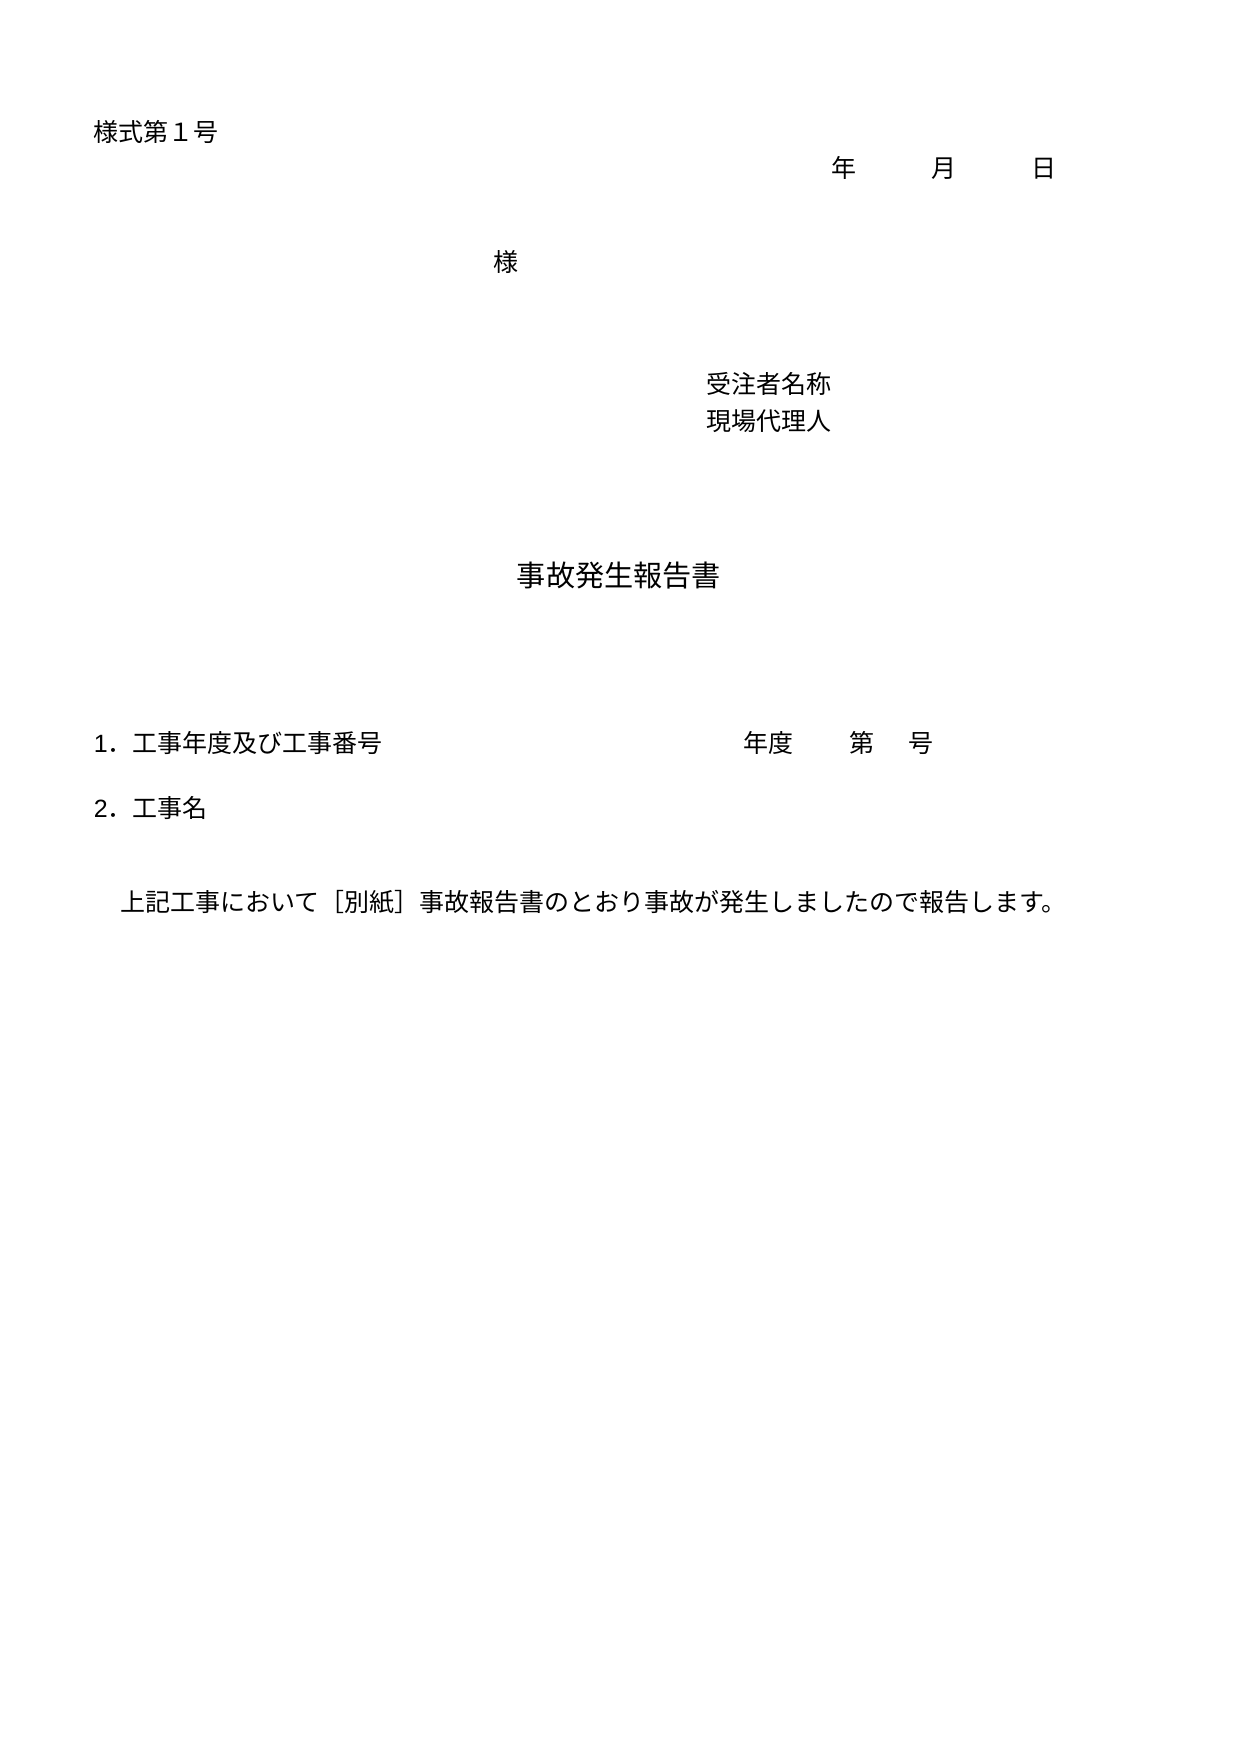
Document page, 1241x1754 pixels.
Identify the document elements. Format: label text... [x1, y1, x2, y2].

text 受注者名称 [94, 365, 1144, 401]
text 上記工事において［別紙］事故報告書のとおり事故が発生しましたので報告します。 [94, 883, 1144, 919]
text 年 月 日 [94, 148, 1144, 185]
text 様 [94, 242, 1144, 278]
text 事故発生報告書 [94, 552, 1144, 594]
text 1．工事年度及び工事番号 年度 第 号 [94, 724, 1144, 760]
text 様式第１号 [94, 112, 1144, 148]
text 現場代理人 [94, 401, 1144, 437]
text 2．工事名 [94, 789, 1144, 825]
